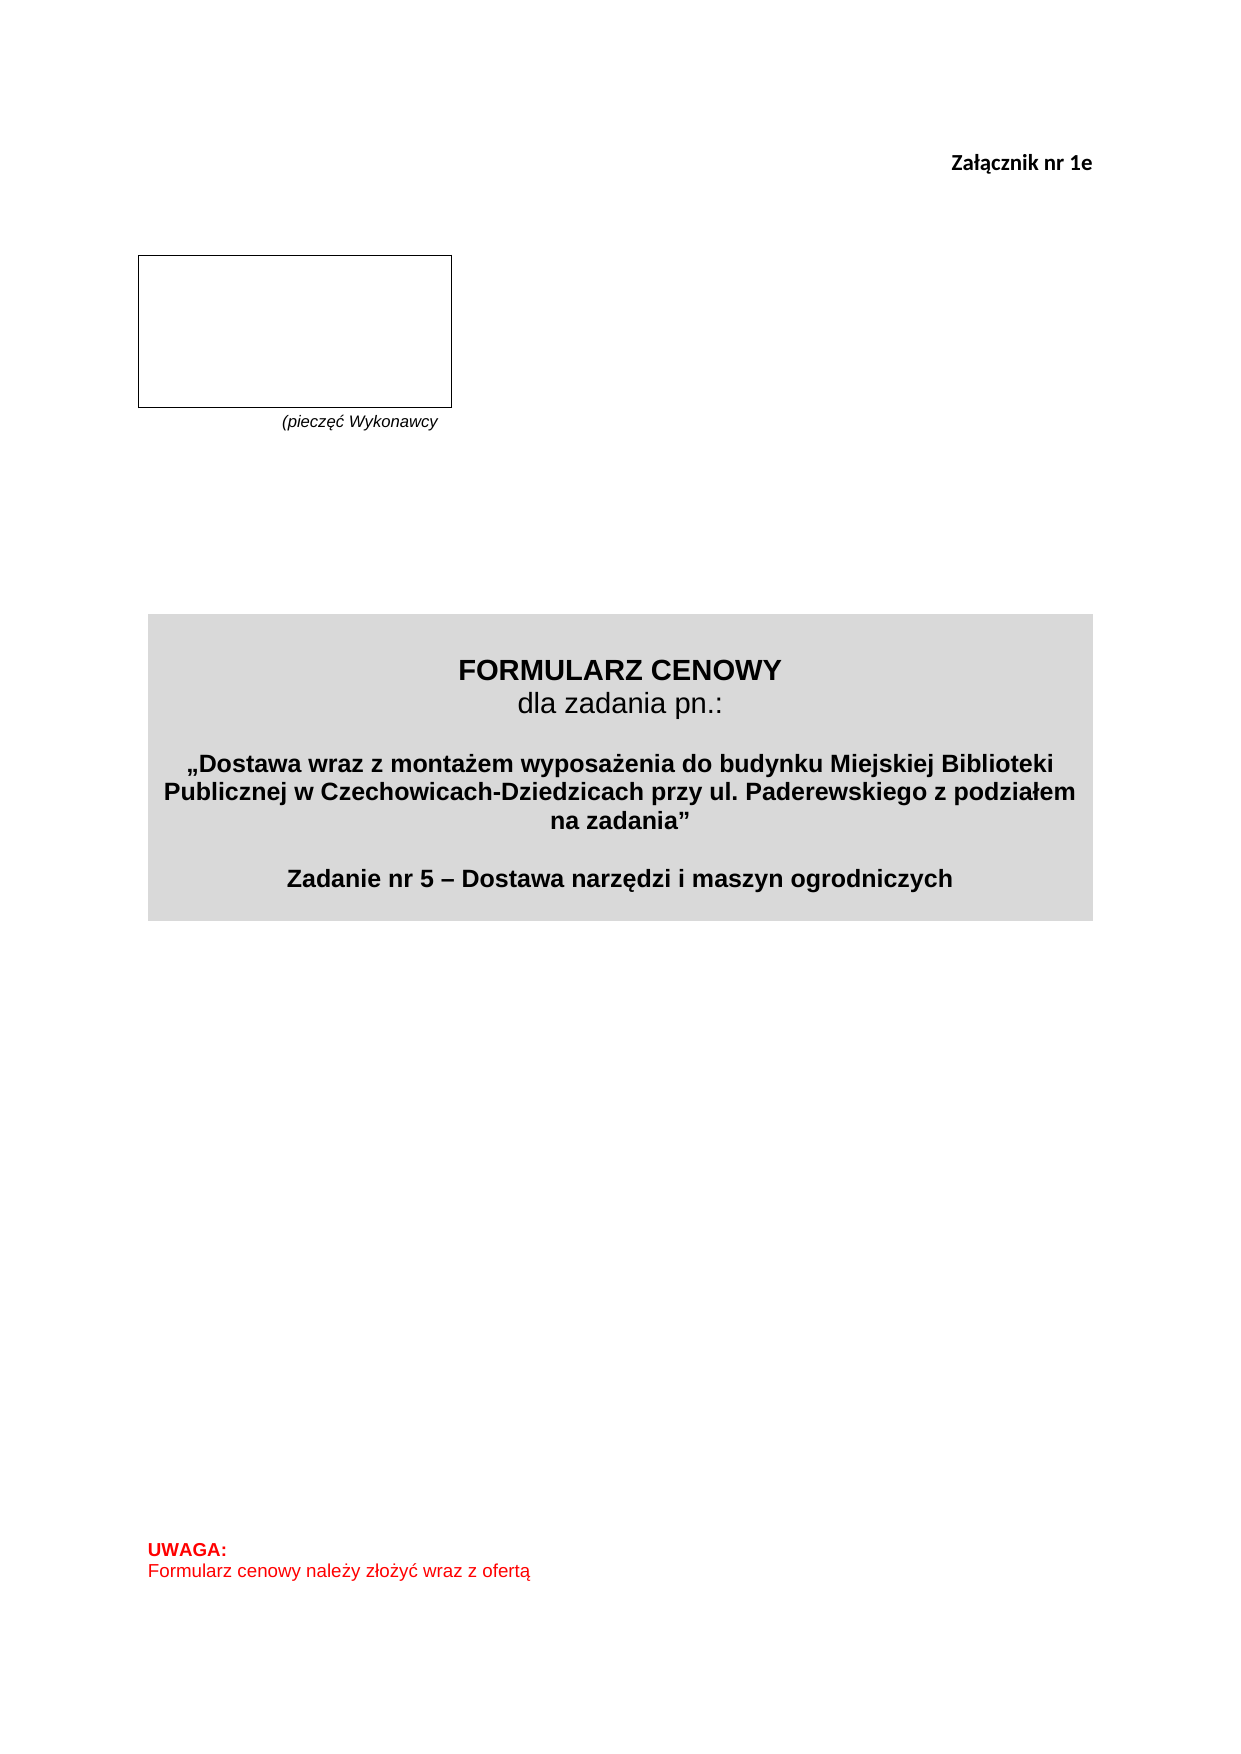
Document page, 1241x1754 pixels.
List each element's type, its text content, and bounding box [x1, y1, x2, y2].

text UWAGA: [148, 1538, 1093, 1560]
text dla zadania pn.: [148, 686, 1093, 720]
text FORMULARZ CENOWY [148, 653, 1093, 686]
text (pieczęć Wykonawcy [148, 412, 1093, 431]
text Zadanie nr 5 – Dostawa narzędzi i maszyn ogrodniczych [148, 864, 1093, 892]
text Formularz cenowy należy złożyć wraz z ofertą [148, 1560, 1093, 1581]
text Załącznik nr 1e [148, 148, 1093, 176]
text „Dostawa wraz z montażem wyposażenia do budynku Miejskiej Biblioteki Publicznej w Czechowicach-Dziedzicach przy ul. Paderewskiego z podziałem na zadania” [148, 749, 1093, 835]
